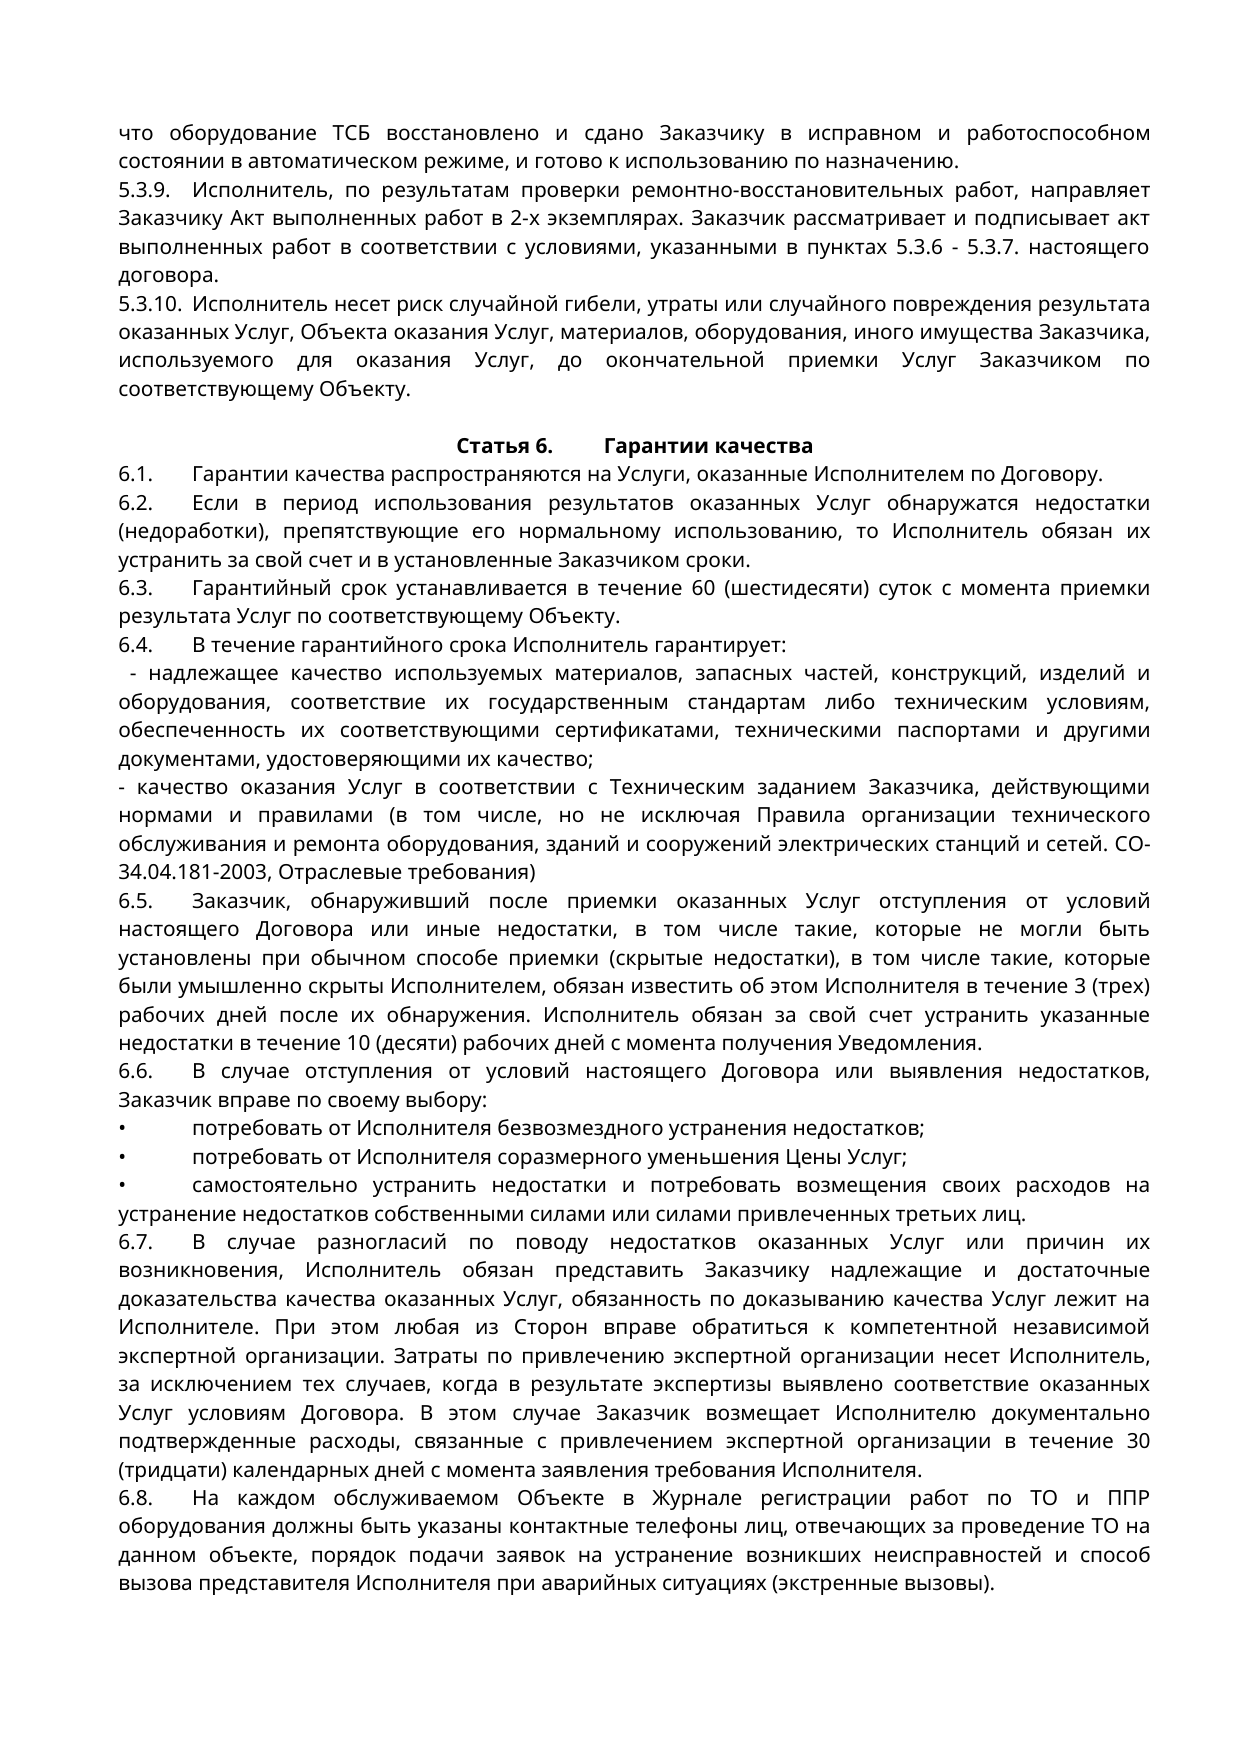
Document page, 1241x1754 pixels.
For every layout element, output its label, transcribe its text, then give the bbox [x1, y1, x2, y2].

text • потребовать от Исполнителя безвозмездного устранения недостатков; [118, 1113, 1152, 1142]
text Статья 6. Гарантии качества [118, 431, 1152, 459]
text 6.6. В случае отступления от условий настоящего Договора или выявления недостатков, Заказчик вправе по своему выбору: [118, 1057, 1152, 1113]
text 6.1. Гарантии качества распространяются на Услуги, оказанные Исполнителем по Договору. [118, 459, 1152, 488]
text 6.4. В течение гарантийного срока Исполнитель гарантирует: [118, 630, 1152, 658]
text 6.5. Заказчик, обнаруживший после приемки оказанных Услуг отступления от условий настоящего Договора или иные недостатки, в том числе такие, которые не могли быть установлены при обычном способе приемки (скрытые недостатки), в том числе такие, которые были умышленно скрыты Исполнителем, обязан известить об этом Исполнителя в течение 3 (трех) рабочих дней после их обнаружения. Исполнитель обязан за свой счет устранить указанные недостатки в течение 10 (десяти) рабочих дней с момента получения Уведомления. [118, 886, 1152, 1057]
text - надлежащее качество используемых материалов, запасных частей, конструкций, изделий и оборудования, соответствие их государственным стандартам либо техническим условиям, обеспеченность их соответствующими сертификатами, техническими паспортами и другими документами, удостоверяющими их качество; [118, 658, 1152, 772]
text 5.3.10. Исполнитель несет риск случайной гибели, утраты или случайного повреждения результата оказанных Услуг, Объекта оказания Услуг, материалов, оборудования, иного имущества Заказчика, используемого для оказания Услуг, до окончательной приемки Услуг Заказчиком по соответствующему Объекту. [118, 289, 1152, 402]
text - качество оказания Услуг в соответствии с Техническим заданием Заказчика, действующими нормами и правилами (в том числе, но не исключая Правила организации технического обслуживания и ремонта оборудования, зданий и сооружений электрических станций и сетей. СО-34.04.181-2003, Отраслевые требования) [118, 772, 1152, 886]
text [118, 118, 1152, 175]
text 6.2. Если в период использования результатов оказанных Услуг обнаружатся недостатки (недоработки), препятствующие его нормальному использованию, то Исполнитель обязан их устранить за свой счет и в установленные Заказчиком сроки. [118, 488, 1152, 573]
text 6.7. В случае разногласий по поводу недостатков оказанных Услуг или причин их возникновения, Исполнитель обязан представить Заказчику надлежащие и достаточные доказательства качества оказанных Услуг, обязанность по доказыванию качества Услуг лежит на Исполнителе. При этом любая из Сторон вправе обратиться к компетентной независимой экспертной организации. Затраты по привлечению экспертной организации несет Исполнитель, за исключением тех случаев, когда в результате экспертизы выявлено соответствие оказанных Услуг условиям Договора. В этом случае Заказчик возмещает Исполнителю документально подтвержденные расходы, связанные с привлечением экспертной организации в течение 30 (тридцати) календарных дней с момента заявления требования Исполнителя. [118, 1227, 1152, 1483]
text • самостоятельно устранить недостатки и потребовать возмещения своих расходов на устранение недостатков собственными силами или силами привлеченных третьих лиц. [118, 1170, 1152, 1227]
text 6.8. На каждом обслуживаемом Объекте в Журнале регистрации работ по ТО и ППР оборудования должны быть указаны контактные телефоны лиц, отвечающих за проведение ТО на данном объекте, порядок подачи заявок на устранение возникших неисправностей и способ вызова представителя Исполнителя при аварийных ситуациях (экстренные вызовы). [118, 1483, 1152, 1597]
text • потребовать от Исполнителя соразмерного уменьшения Цены Услуг; [118, 1142, 1152, 1170]
text 5.3.9. Исполнитель, по результатам проверки ремонтно-восстановительных работ, направляет Заказчику Акт выполненных работ в 2-х экземплярах. Заказчик рассматривает и подписывает акт выполненных работ в соответствии с условиями, указанными в пунктах 5.3.6 - 5.3.7. настоящего договора. [118, 175, 1152, 289]
text 6.3. Гарантийный срок устанавливается в течение 60 (шестидесяти) суток с момента приемки результата Услуг по соответствующему Объекту. [118, 573, 1152, 630]
